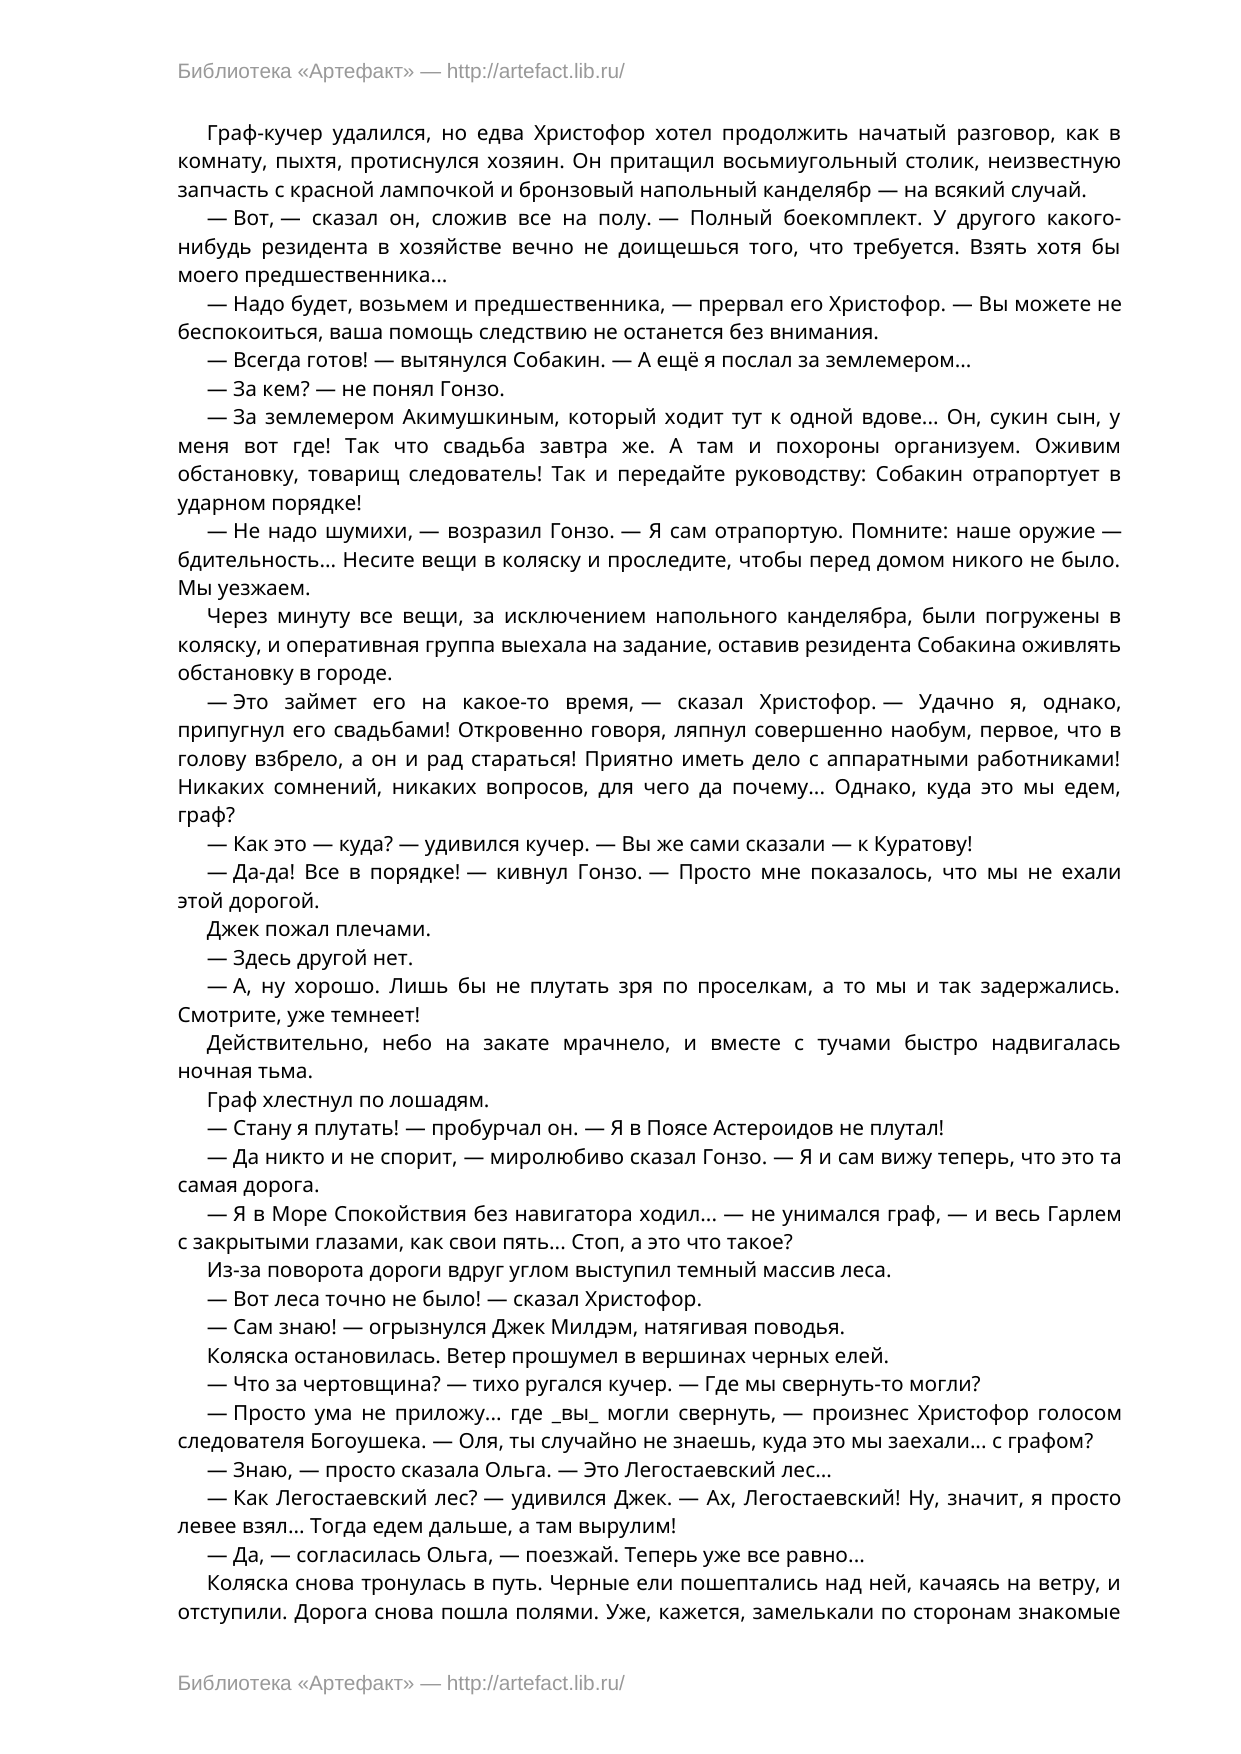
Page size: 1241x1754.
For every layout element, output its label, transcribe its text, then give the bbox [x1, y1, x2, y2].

text — Что за чертовщина? — тихо ругался кучер. — Где мы свернуть-то могли? [177, 1369, 1122, 1398]
text Граф-кучер удалился, но едва Христофор хотел продолжить начатый разговор, как в комнату, пыхтя, протиснулся хозяин. Он притащил восьмиугольный столик, неизвестную запчасть с красной лампочкой и бронзовый напольный канделябр — на всякий случай. [177, 118, 1122, 203]
text Коляска остановилась. Ветер прошумел в вершинах черных елей. [177, 1341, 1122, 1369]
text — Здесь другой нет. [177, 943, 1122, 971]
text Джек пожал плечами. [177, 914, 1122, 943]
text Действительно, небо на закате мрачнело, и вместе с тучами быстро надвигалась ночная тьма. [177, 1028, 1122, 1085]
text — За землемером Акимушкиным, который ходит тут к одной вдове... Он, сукин сын, у меня вот где! Так что свадьба завтра же. А там и похороны организуем. Оживим обстановку, товарищ следователь! Так и передайте руководству: Собакин отрапортует в ударном порядке! [177, 402, 1122, 516]
text — Как это — куда? — удивился кучер. — Вы же сами сказали — к Куратову! [177, 829, 1122, 857]
text — Всегда готов! — вытянулся Собакин. — А ещё я послал за землемером... [177, 346, 1122, 374]
text — Да, — согласилась Ольга, — поезжай. Теперь уже все равно... [177, 1540, 1122, 1568]
text — Да никто и не спорит, — миролюбиво сказал Гонзо. — Я и сам вижу теперь, что это та самая дорога. [177, 1142, 1122, 1199]
text — Да-да! Все в порядке! — кивнул Гонзо. — Просто мне показалось, что мы не ехали этой дорогой. [177, 857, 1122, 914]
text — Надо будет, возьмем и предшественника, — прервал его Христофор. — Вы можете не беспокоиться, ваша помощь следствию не останется без внимания. [177, 289, 1122, 346]
text — Сам знаю! — огрызнулся Джек Милдэм, натягивая поводья. [177, 1312, 1122, 1341]
text Через минуту все вещи, за исключением напольного канделябра, были погружены в коляску, и оперативная группа выехала на задание, оставив резидента Собакина оживлять обстановку в городе. [177, 602, 1122, 687]
text — Вот, — сказал он, сложив все на полу. — Полный боекомплект. У другого какого-нибудь резидента в хозяйстве вечно не доищешься того, что требуется. Взять хотя бы моего предшественника... [177, 203, 1122, 289]
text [177, 1568, 1122, 1625]
text — За кем? — не понял Гонзо. [177, 374, 1122, 402]
text — Как Легостаевский лес? — удивился Джек. — Ах, Легостаевский! Ну, значит, я просто левее взял... Тогда едем дальше, а там вырулим! [177, 1483, 1122, 1540]
text Из-за поворота дороги вдруг углом выступил темный массив леса. [177, 1256, 1122, 1284]
text — Я в Море Спокойствия без навигатора ходил... — не унимался граф, — и весь Гарлем с закрытыми глазами, как свои пять... Стоп, а это что такое? [177, 1199, 1122, 1256]
text — Знаю, — просто сказала Ольга. — Это Легостаевский лес... [177, 1455, 1122, 1483]
text — Вот леса точно не было! — сказал Христофор. [177, 1284, 1122, 1312]
text — Это займет его на какое-то время, — сказал Христофор. — Удачно я, однако, припугнул его свадьбами! Откровенно говоря, ляпнул совершенно наобум, первое, что в голову взбрело, а он и рад стараться! Приятно иметь дело с аппаратными работниками! Никаких сомнений, никаких вопросов, для чего да почему... Однако, куда это мы едем, граф? [177, 687, 1122, 829]
text — А, ну хорошо. Лишь бы не плутать зря по проселкам, а то мы и так задержались. Смотрите, уже темнеет! [177, 971, 1122, 1028]
text Граф хлестнул по лошадям. [177, 1085, 1122, 1113]
text — Просто ума не приложу... где _вы_ могли свернуть, — произнес Христофор голосом следователя Богоушека. — Оля, ты случайно не знаешь, куда это мы заехали... с графом? [177, 1398, 1122, 1455]
text — Не надо шумихи, — возразил Гонзо. — Я сам отрапортую. Помните: наше оружие — бдительность... Несите вещи в коляску и проследите, чтобы перед домом никого не было. Мы уезжаем. [177, 516, 1122, 602]
text — Стану я плутать! — пробурчал он. — Я в Поясе Астероидов не плутал! [177, 1113, 1122, 1142]
